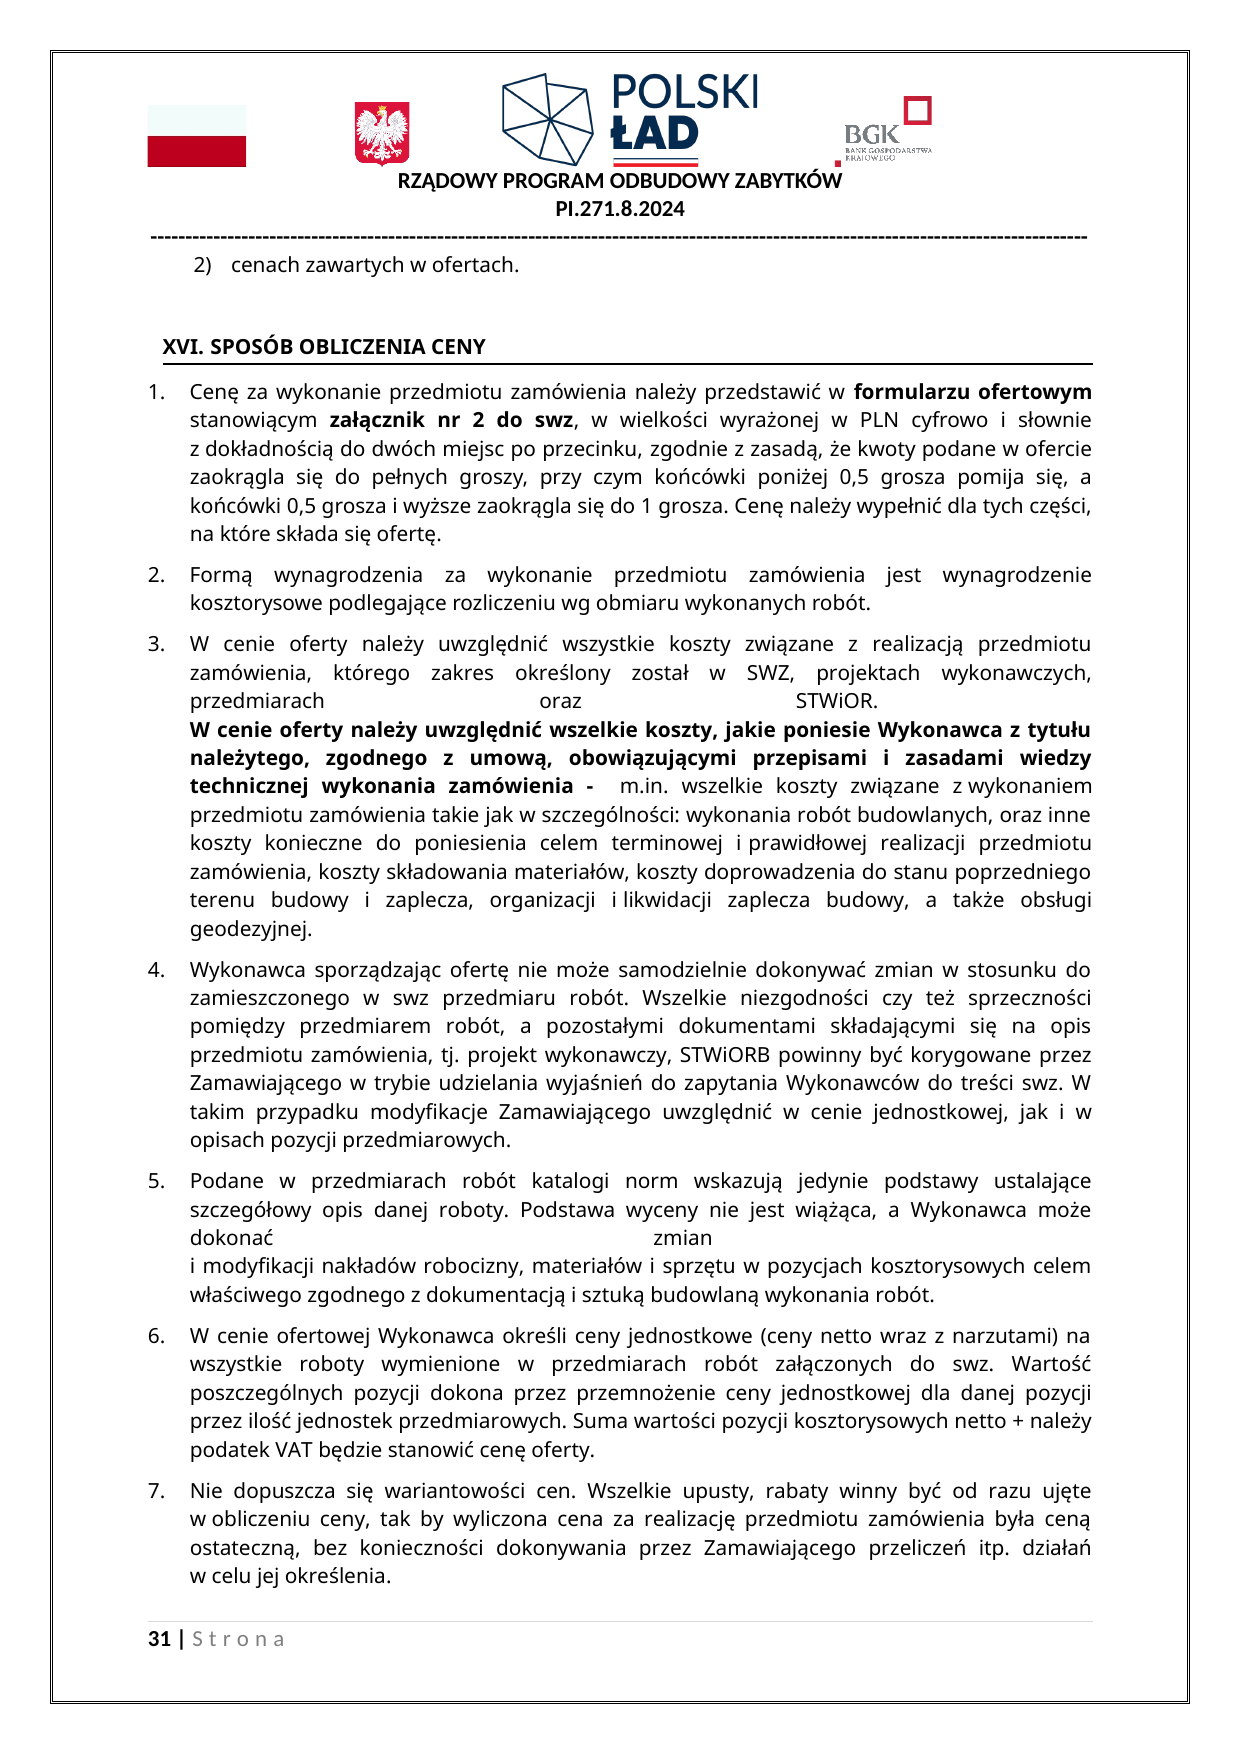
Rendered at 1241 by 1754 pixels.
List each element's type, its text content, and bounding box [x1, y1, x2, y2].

picture [147, 105, 247, 167]
list cenach zawartych w ofertach. [193, 251, 1086, 279]
picture [354, 102, 410, 167]
list Wykonawca sporządzając ofertę nie może samodzielnie dokonywać zmian w stosunku do zamieszczonego w swz przedmiaru robót. Wszelkie niezgodności czy też sprzeczności pomiędzy przedmiarem robót, a pozostałymi dokumentami składającymi się na opis przedmiotu zamówienia, tj. projekt wykonawczy, STWiORB powinny być korygowane przez Zamawiającego w trybie udzielania wyjaśnień do zapytania Wykonawców do treści swz. W takim przypadku modyfikacje Zamawiającego uwzględnić w cenie jednostkowej, jak i w opisach pozycji przedmiarowych. [148, 955, 1093, 1154]
list Formą wynagrodzenia za wykonanie przedmiotu zamówienia jest wynagrodzenie kosztorysowe podlegające rozliczeniu wg obmiaru wykonanych robót. [148, 560, 1093, 617]
list Cenę za wykonanie przedmiotu zamówienia należy przedstawić w formularzu ofertowym stanowiącym załącznik nr 2 do swz, w wielkości wyrażonej w PLN cyfrowo i słownie z dokładnością do dwóch miejsc po przecinku, zgodnie z zasadą, że kwoty podane w ofercie zaokrągla się do pełnych groszy, przy czym końcówki poniżej 0,5 grosza pomija się, a końcówki 0,5 grosza i wyższe zaokrągla się do 1 grosza. Cenę należy wypełnić dla tych części, na które składa się ofertę. [148, 377, 1093, 548]
list Nie dopuszcza się wariantowości cen. Wszelkie upusty, rabaty winny być od razu ujęte w obliczeniu ceny, tak by wyliczona cena za realizację przedmiotu zamówienia była ceną ostateczną, bez konieczności dokonywania przez Zamawiającego przeliczeń itp. działań w celu jej określenia. [148, 1476, 1093, 1589]
list W cenie oferty należy uwzględnić wszystkie koszty związane z realizacją przedmiotu zamówienia, którego zakres określony został w SWZ, projektach wykonawczych, przedmiarach oraz STWiOR. W cenie oferty należy uwzględnić wszelkie koszty, jakie poniesie Wykonawca z tytułu należytego, zgodnego z umową, obowiązującymi przepisami i zasadami wiedzy technicznej wykonania zamówienia - m.in. wszelkie koszty związane z wykonaniem przedmiotu zamówienia takie jak w szczególności: wykonania robót budowlanych, oraz inne koszty konieczne do poniesienia celem terminowej i prawidłowej realizacji przedmiotu zamówienia, koszty składowania materiałów, koszty doprowadzenia do stanu poprzedniego terenu budowy i zaplecza, organizacji i likwidacji zaplecza budowy, a także obsługi geodezyjnej. [148, 629, 1093, 942]
picture [502, 73, 758, 167]
picture [834, 96, 932, 167]
list Podane w przedmiarach robót katalogi norm wskazują jedynie podstawy ustalające szczegółowy opis danej roboty. Podstawa wyceny nie jest wiążąca, a Wykonawca może dokonać zmian i modyfikacji nakładów robocizny, materiałów i sprzętu w pozycjach kosztorysowych celem właściwego zgodnego z dokumentacją i sztuką budowlaną wykonania robót. [148, 1166, 1093, 1308]
list SPOSÓB OBLICZENIA CENY [162, 332, 1093, 364]
list W cenie ofertowej Wykonawca określi ceny jednostkowe (ceny netto wraz z narzutami) na wszystkie roboty wymienione w przedmiarach robót załączonych do swz. Wartość poszczególnych pozycji dokona przez przemnożenie ceny jednostkowej dla danej pozycji przez ilość jednostek przedmiarowych. Suma wartości pozycji kosztorysowych netto + należy podatek VAT będzie stanowić cenę oferty. [148, 1321, 1093, 1463]
